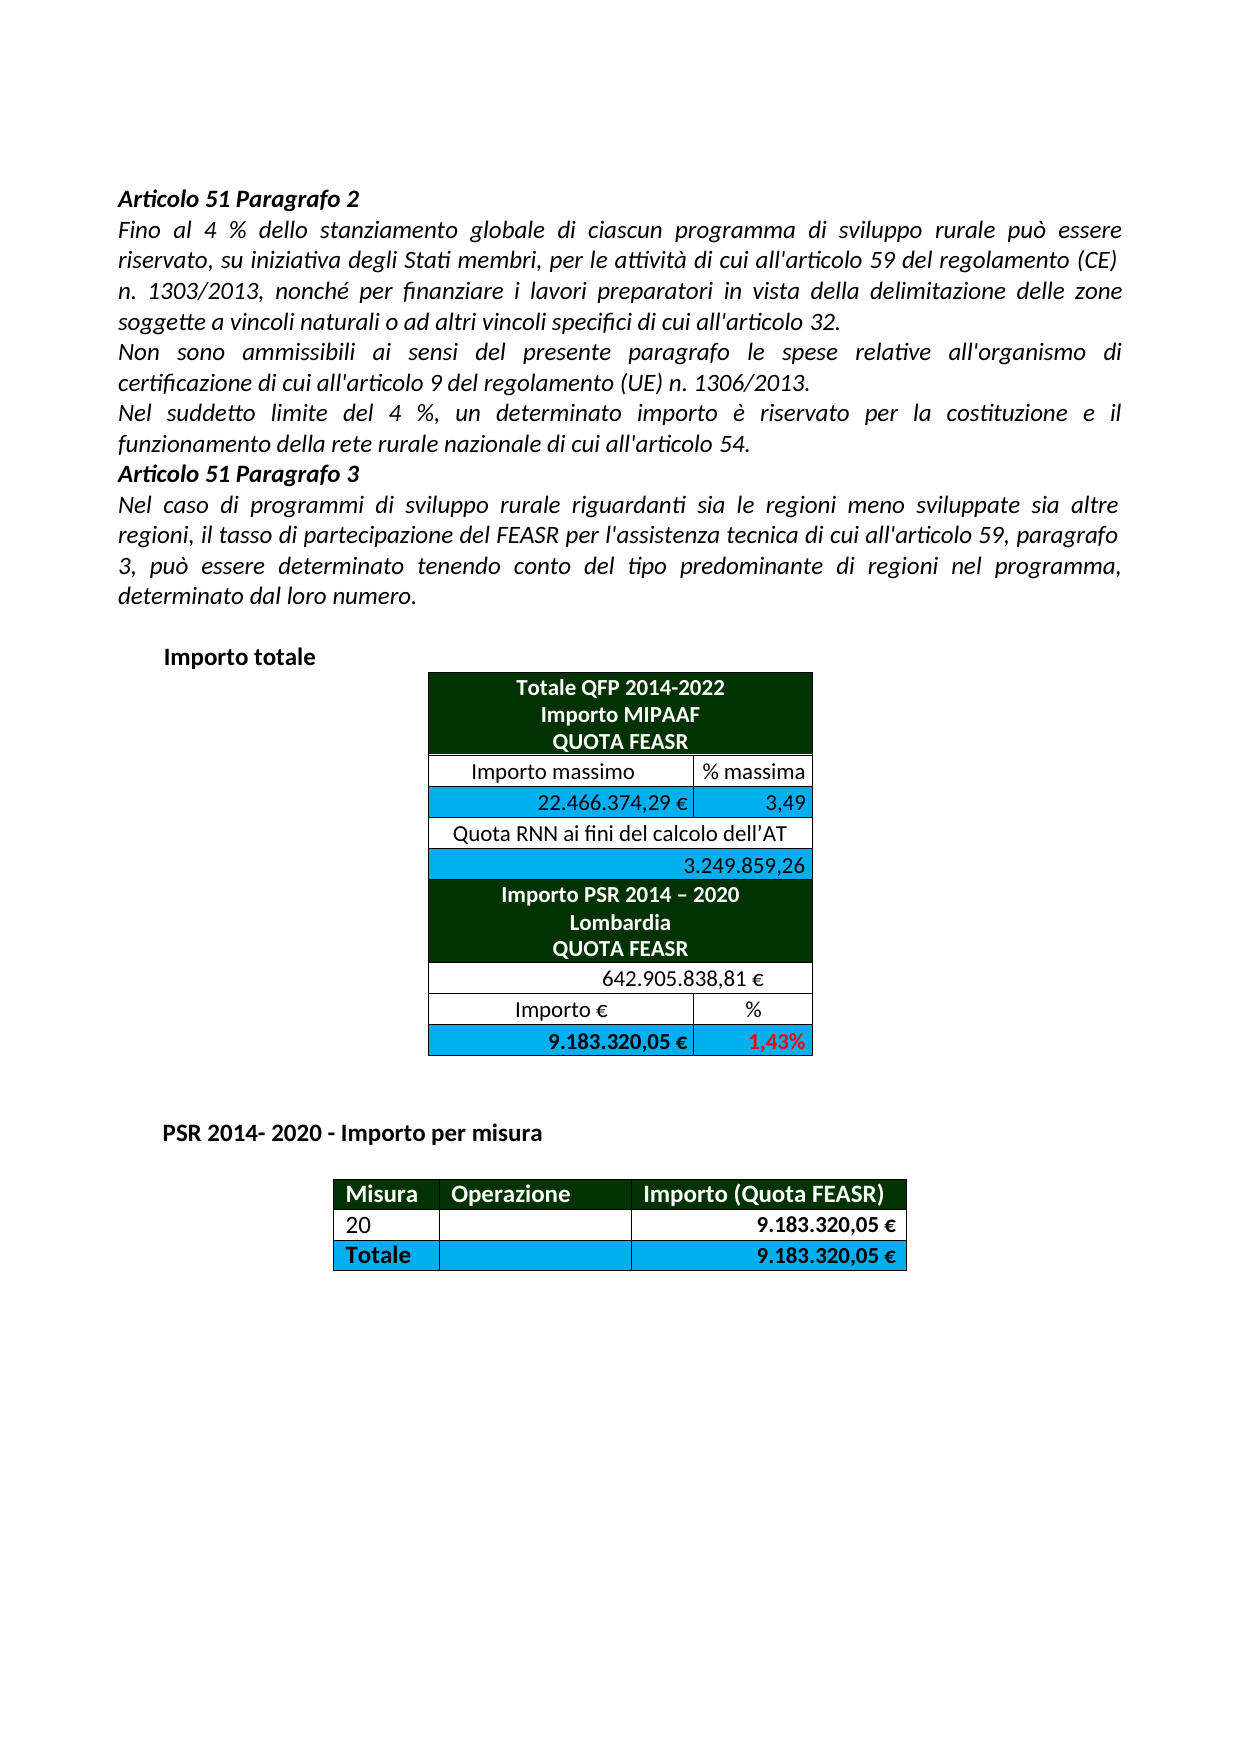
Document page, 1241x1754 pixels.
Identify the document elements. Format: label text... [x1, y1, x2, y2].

subtitle Importo totale [163, 641, 1134, 672]
table_cell 3,49 [694, 787, 812, 817]
text Nel caso di programmi di sviluppo rurale riguardanti sia le regioni meno sviluppate sia altre regioni, il tasso di partecipazione del FEASR per l'assistenza tecnica di cui all'articolo 59, paragrafo 3, può essere determinato tenendo conto del tipo predominante di regioni nel programma, determinato dal loro numero. [118, 489, 1122, 611]
table_cell % [694, 994, 812, 1024]
table_cell 642.905.838,81 € [429, 963, 812, 993]
table_header Totale QFP 2014-2022 Importo MIPAAF QUOTA FEASR [429, 673, 812, 754]
table_cell 9.183.320,05 € [632, 1210, 906, 1240]
table_cell Quota RNN ai fini del calcolo dell’AT [429, 818, 812, 848]
table_cell 20 [334, 1210, 439, 1240]
table_cell 1,43% [694, 1025, 812, 1055]
table_cell [440, 1241, 631, 1270]
table_cell 9.183.320,05 € [429, 1025, 693, 1055]
table_cell Importo PSR 2014 – 2020 Lombardia QUOTA FEASR [429, 880, 812, 962]
subtitle Articolo 51 Paragrafo 3 [118, 458, 1134, 489]
subtitle Articolo 51 Paragrafo 2 [118, 183, 1134, 214]
text Fino al 4 % dello stanziamento globale di ciascun programma di sviluppo rurale può essere riservato, su iniziativa degli Stati membri, per le attività di cui all'articolo 59 del regolamento (CE) n. 1303/2013, nonché per finanziare i lavori preparatori in vista della delimitazione delle zone soggette a vincoli naturali o ad altri vincoli specifici di cui all'articolo 32. [118, 214, 1122, 336]
table_cell % massima [694, 756, 812, 786]
table_cell 3.249.859,26 [429, 849, 812, 879]
table_cell Importo massimo [429, 756, 693, 786]
table_cell Importo € [429, 994, 693, 1024]
table_cell [440, 1210, 631, 1240]
table_cell 9.183.320,05 € [632, 1241, 906, 1270]
table_cell Totale [334, 1241, 439, 1270]
text PSR 2014- 2020 - Importo per misura [162, 1117, 1134, 1148]
table_cell 22.466.374,29 € [429, 787, 693, 817]
text Nel suddetto limite del 4 %, un determinato importo è riservato per la costituzione e il funzionamento della rete rurale nazionale di cui all'articolo 54. [118, 397, 1122, 458]
table_header Misura [334, 1180, 439, 1209]
text Non sono ammissibili ai sensi del presente paragrafo le spese relative all'organismo di certificazione di cui all'articolo 9 del regolamento (UE) n. 1306/2013. [118, 336, 1122, 397]
table_header Operazione [440, 1180, 631, 1209]
table_header Importo (Quota FEASR) [632, 1180, 906, 1209]
